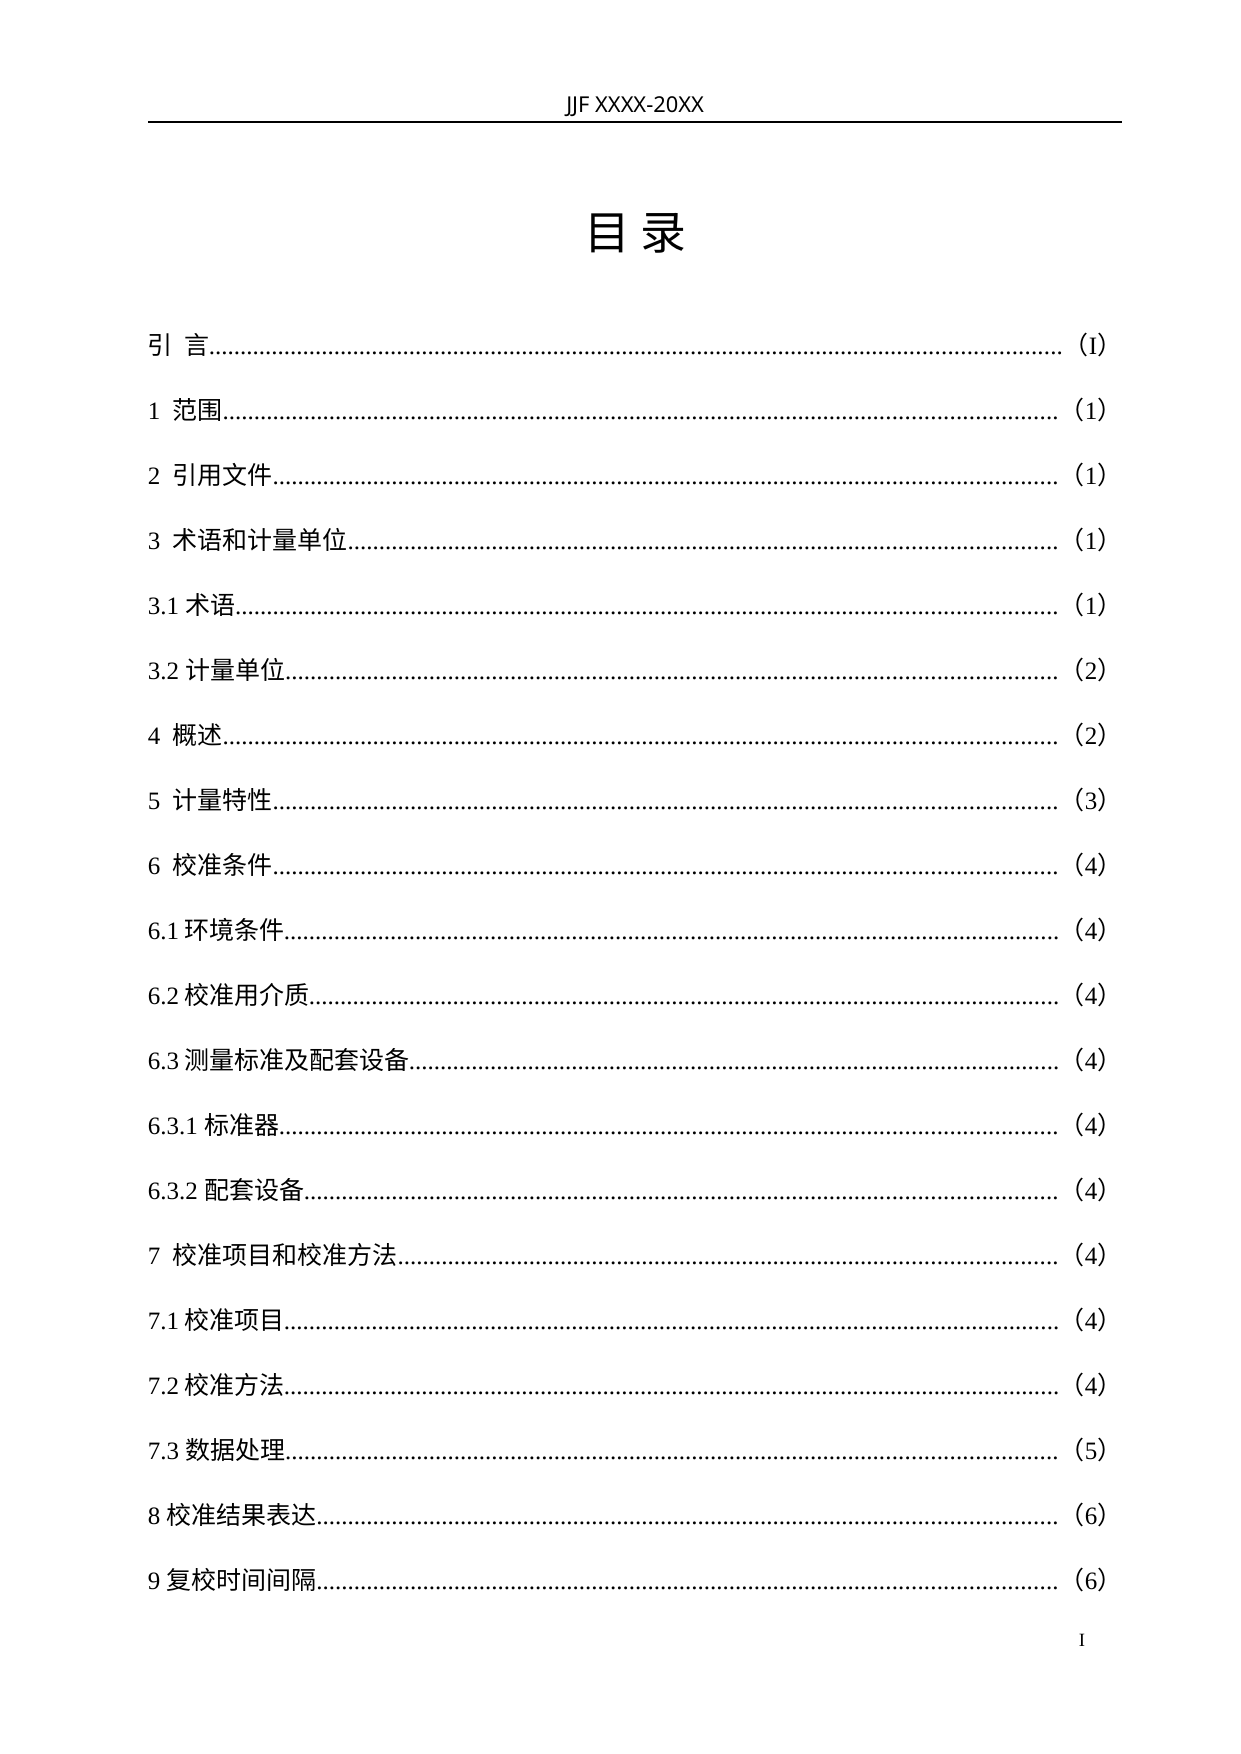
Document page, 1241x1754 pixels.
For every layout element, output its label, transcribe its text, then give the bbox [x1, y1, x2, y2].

text 3 术语和计量单位 （1） [148, 506, 1122, 571]
text 8 校准结果表达 （6） [148, 1481, 1122, 1546]
text 6.3测量标准及配套设备 （4） [148, 1026, 1122, 1091]
text 5 计量特性 （3） [148, 766, 1122, 831]
text 9 复校时间间隔 （6） [148, 1546, 1122, 1611]
text 4 概述 （2） [148, 701, 1122, 766]
text 2 引用文件 （1） [148, 441, 1122, 506]
text 7 校准项目和校准方法 （4） [148, 1221, 1122, 1286]
text 3.1 术语 （1） [148, 571, 1122, 636]
text 7.2校准方法 （4） [148, 1351, 1122, 1416]
text 7.3 数据处理 （5） [148, 1416, 1122, 1481]
text 引 言 （I） [148, 311, 1122, 376]
text 6.2校准用介质 （4） [148, 961, 1122, 1026]
text 3.2 计量单位 （2） [148, 636, 1122, 701]
text 6.3.1 标准器 （4） [148, 1091, 1122, 1156]
text 6 校准条件 （4） [148, 831, 1122, 896]
text 1 范围 （1） [148, 376, 1122, 441]
text 7.1校准项目 （4） [148, 1286, 1122, 1351]
text 6.3.2 配套设备 （4） [148, 1156, 1122, 1221]
text 6.1环境条件 （4） [148, 896, 1122, 961]
subtitle 目 录 [148, 181, 1122, 279]
